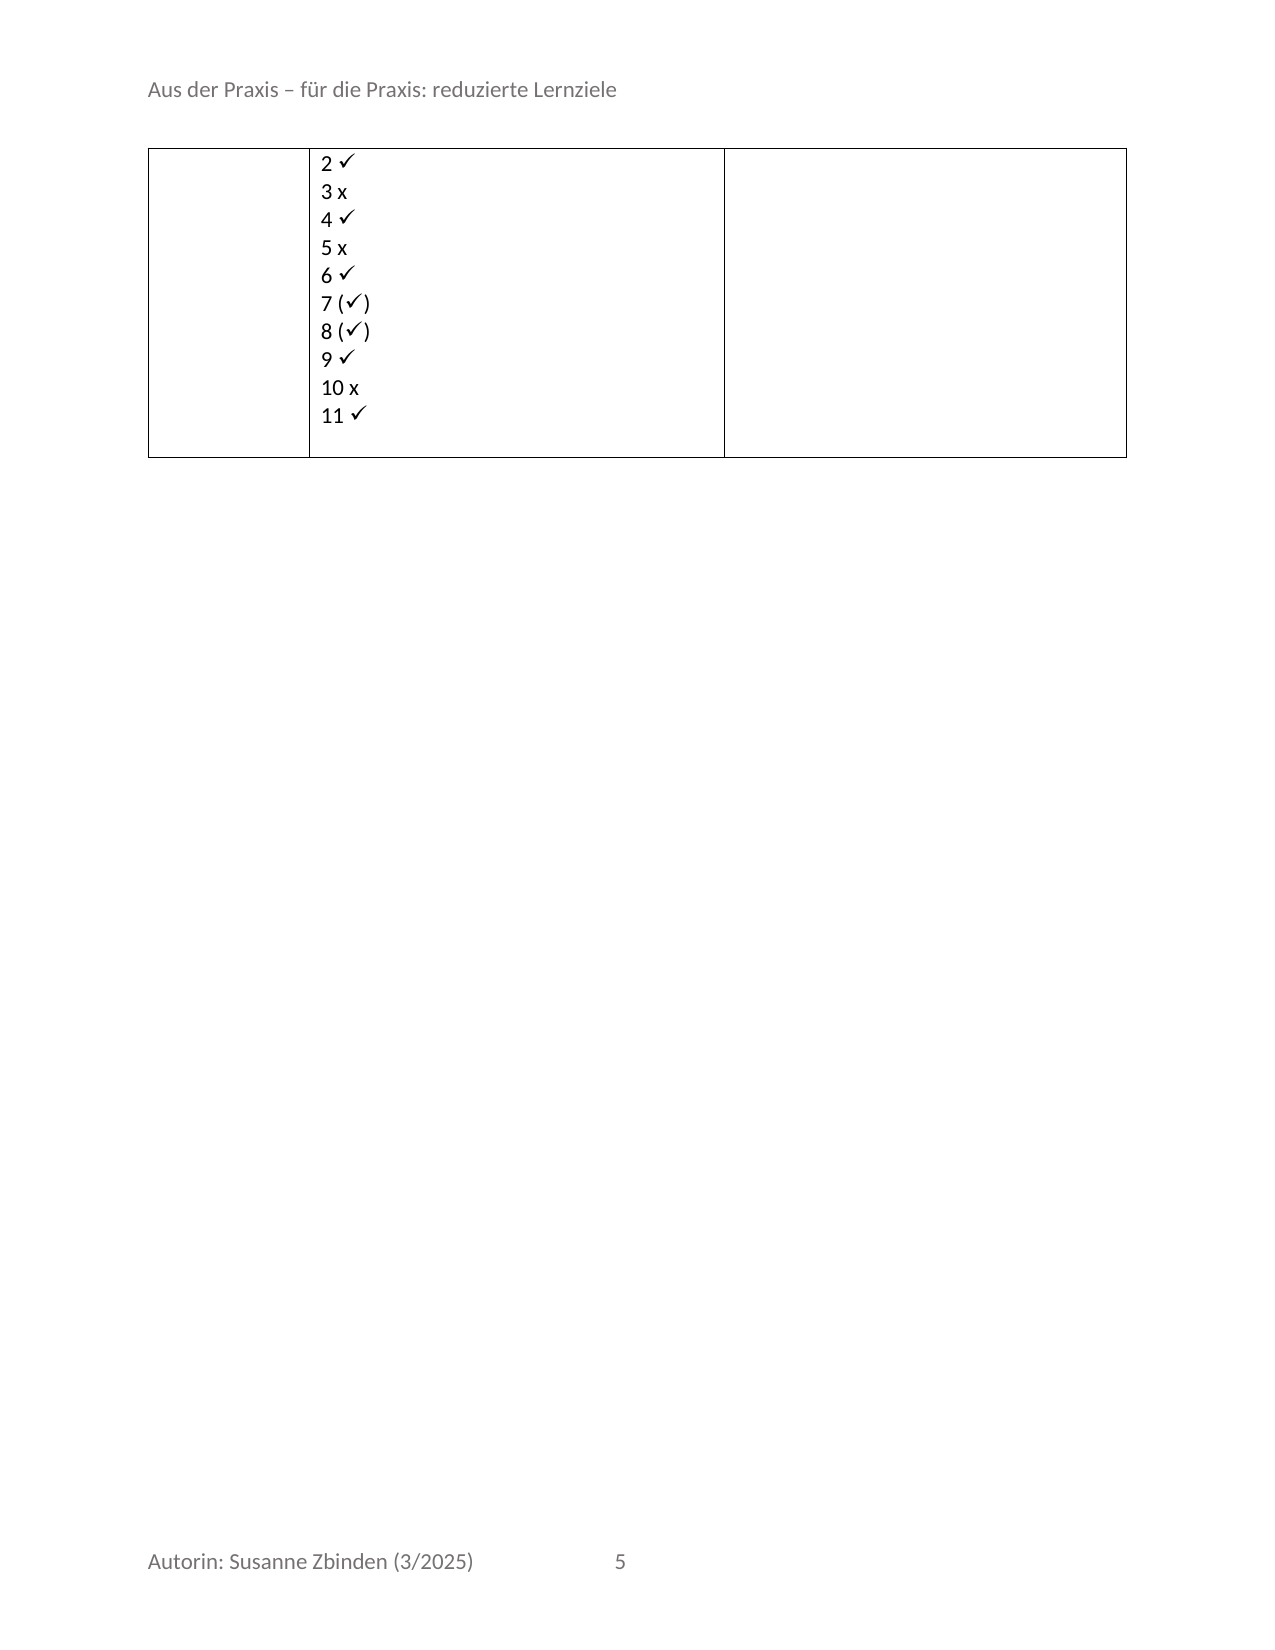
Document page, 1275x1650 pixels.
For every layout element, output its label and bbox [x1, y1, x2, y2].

table_cell [725, 149, 1126, 457]
table_cell [310, 149, 724, 457]
